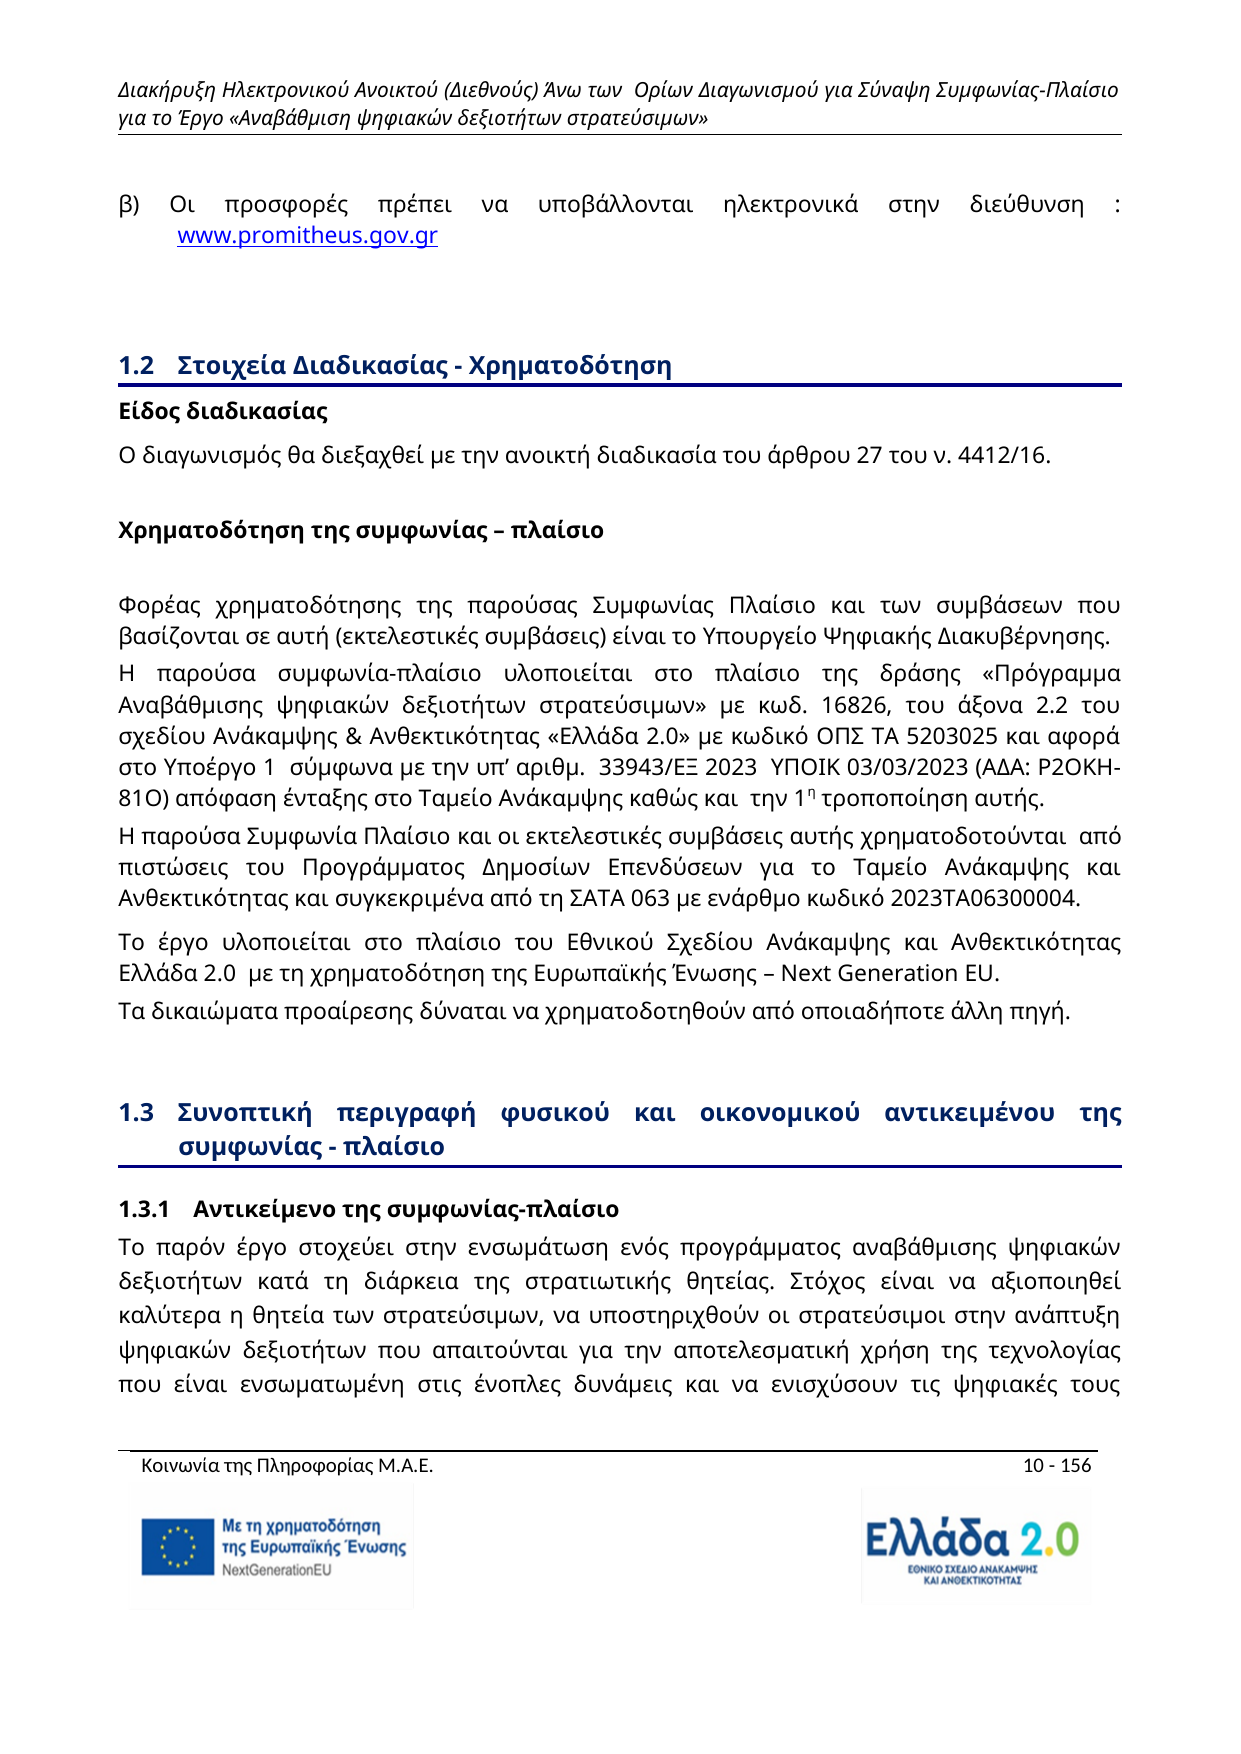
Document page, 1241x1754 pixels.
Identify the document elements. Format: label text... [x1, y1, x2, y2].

text Χρηματοδότηση της συμφωνίας – πλαίσιο [118, 514, 1122, 545]
text β) Οι προσφορές πρέπει να υποβάλλονται ηλεκτρονικά στην διεύθυνση : www.promitheus.gov.gr [118, 188, 1122, 251]
picture [118, 1478, 1092, 1670]
text Τα δικαιώματα προαίρεσης δύναται να χρηματοδοτηθούν από οποιαδήποτε άλλη πηγή. [118, 995, 1122, 1026]
subtitle Στοιχεία Διαδικασίας - Χρηματοδότηση [118, 347, 1122, 383]
subtitle Συνοπτική περιγραφή φυσικού και οικονομικού αντικειμένου της συμφωνίας - πλαίσιο [118, 1095, 1122, 1165]
text Ο διαγωνισμός θα διεξαχθεί με την ανοικτή διαδικασία του άρθρου 27 του ν. 4412/16. [118, 439, 1122, 470]
text Η παρούσα συμφωνία-πλαίσιο υλοποιείται στο πλαίσιο της δράσης «Πρόγραμμα Αναβάθμισης ψηφιακών δεξιοτήτων στρατεύσιμων» με κωδ. 16826, του άξονα 2.2 του σχεδίου Ανάκαμψης & Ανθεκτικότητας «Ελλάδα 2.0» με κωδικό ΟΠΣ ΤΑ 5203025 και αφορά στο Υποέργο 1 σύμφωνα με την υπ’ αριθμ. 33943/ΕΞ 2023 ΥΠΟΙΚ 03/03/2023 (ΑΔΑ: Ρ2ΟΚΗ-81Ο) απόφαση ένταξης στο Ταμείο Ανάκαμψης καθώς και την 1η τροποποίηση αυτής. [118, 657, 1122, 814]
text Η παρούσα Συμφωνία Πλαίσιο και οι εκτελεστικές συμβάσεις αυτής χρηματοδοτούνται από πιστώσεις του Προγράμματος Δημοσίων Επενδύσεων για το Ταμείο Ανάκαμψης και Ανθεκτικότητας και συγκεκριμένα από τη ΣΑΤΑ 063 με ενάρθμο κωδικό 2023ΤΑ06300004. [118, 820, 1122, 914]
text Το έργο υλοποιείται στο πλαίσιο του Εθνικού Σχεδίου Ανάκαμψης και Ανθεκτικότητας Ελλάδα 2.0 με τη χρηματοδότηση της Ευρωπαϊκής Ένωσης – Next Generation EU. [118, 926, 1122, 989]
subtitle Αντικείμενο της συμφωνίας-πλαίσιο [118, 1193, 1122, 1224]
text Φορέας χρηματοδότησης της παρούσας Συμφωνίας Πλαίσιο και των συμβάσεων που βασίζονται σε αυτή (εκτελεστικές συμβάσεις) είναι το Υπουργείο Ψηφιακής Διακυβέρνησης. [118, 589, 1122, 651]
text Είδος διαδικασίας [118, 395, 1122, 426]
